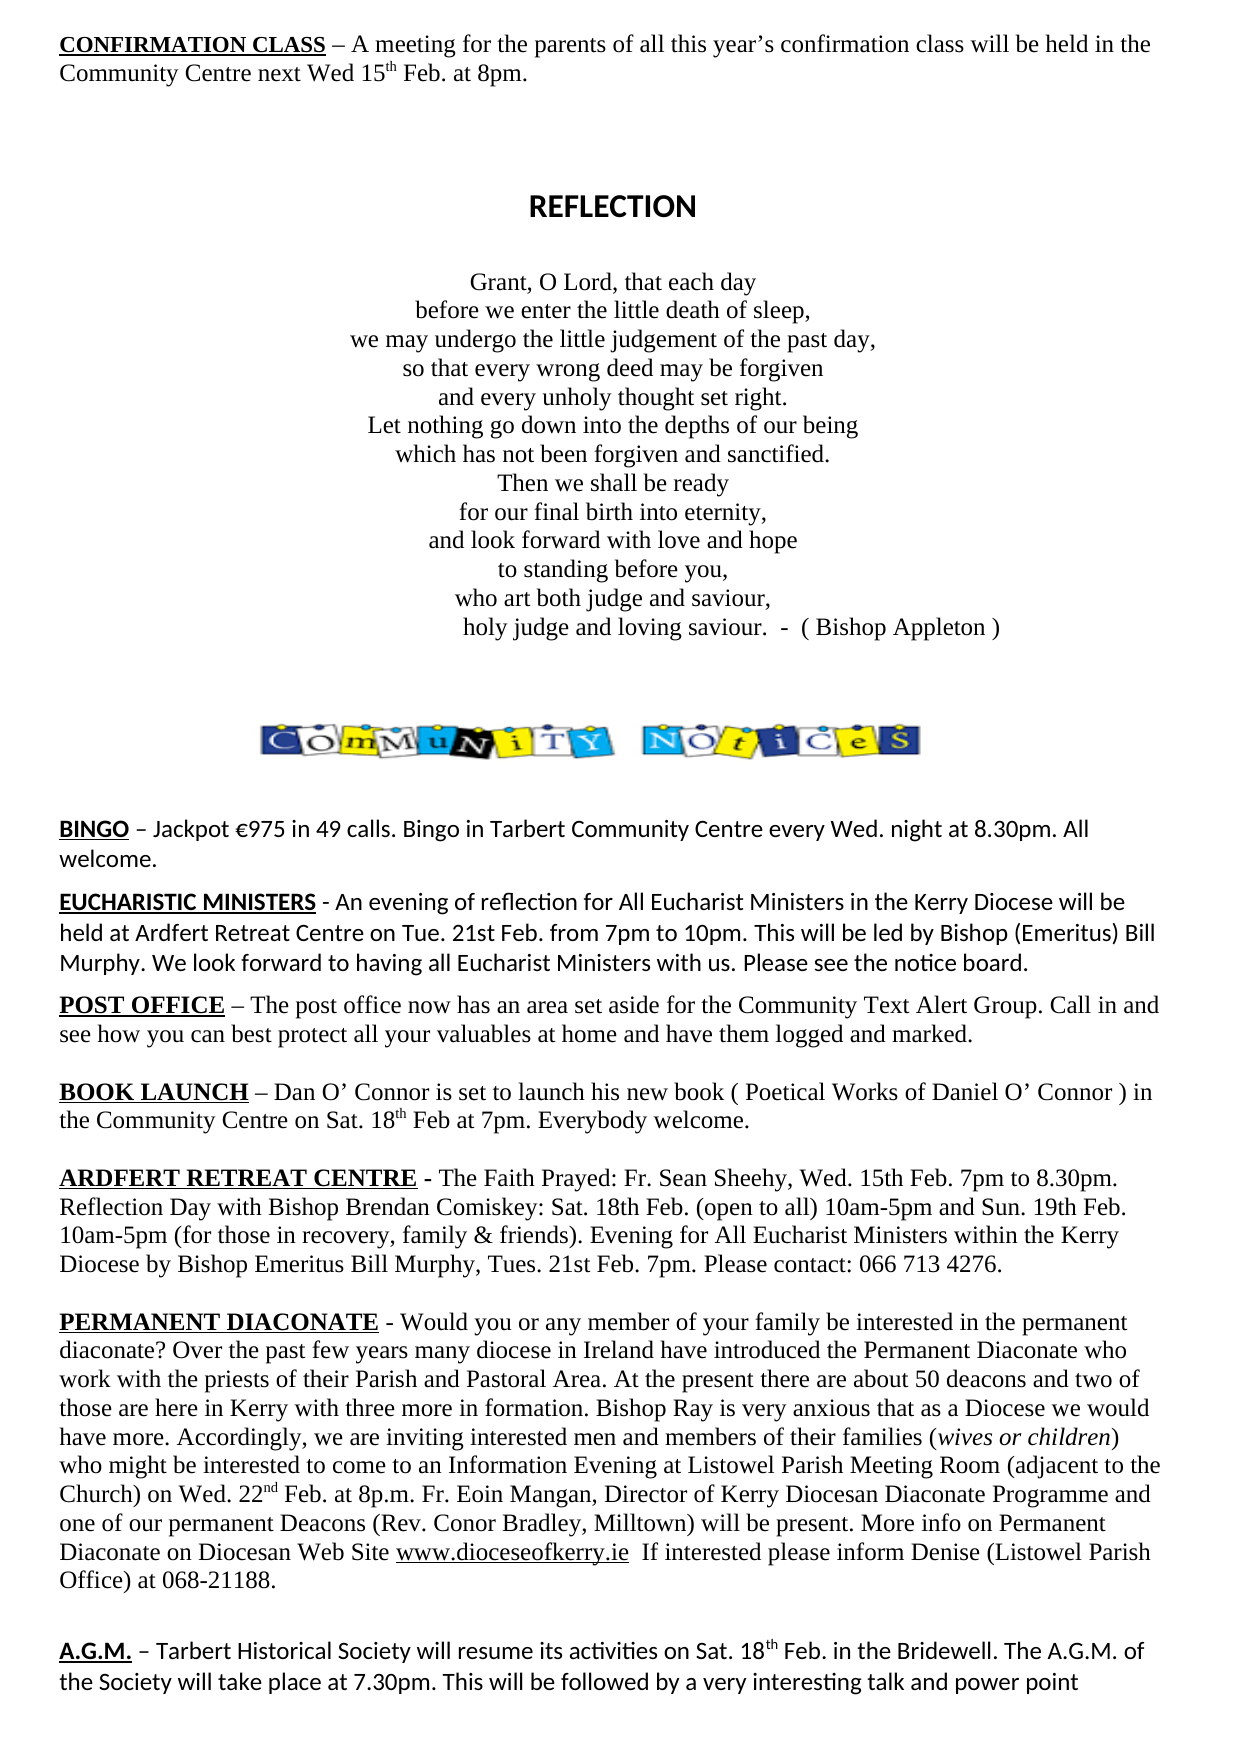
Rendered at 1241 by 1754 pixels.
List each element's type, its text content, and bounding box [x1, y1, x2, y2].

text Grant, O Lord, that each day [59, 267, 1167, 295]
text and look forward with love and hope [59, 525, 1167, 554]
text which has not been forgiven and sanctified. [59, 439, 1167, 468]
text BOOK LAUNCH – Dan O’ Connor is set to launch his new book ( Poetical Works of Daniel O’ Connor ) in the Community Centre on Sat. 18th Feb at 7pm. Everybody welcome. [59, 1077, 1167, 1134]
text ARDFERT RETREAT CENTRE - The Faith Prayed: Fr. Sean Sheehy, Wed. 15th Feb. 7pm to 8.30pm. [59, 1163, 1167, 1192]
text and every unholy thought set right. [59, 382, 1167, 410]
text BINGO – Jackpot €975 in 49 calls. Bingo in Tarbert Community Centre every Wed. night at 8.30pm. All welcome. [59, 813, 1167, 874]
text who art both judge and saviour, [59, 583, 1167, 612]
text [59, 1635, 1167, 1696]
text POST OFFICE – The post office now has an area set aside for the Community Text Alert Group. Call in and see how you can best protect all your valuables at home and have them logged and marked. [59, 990, 1167, 1048]
text to standing before you, [59, 554, 1167, 583]
text Let nothing go down into the depths of our being [59, 410, 1167, 439]
text Reflection Day with Bishop Brendan Comiskey: Sat. 18th Feb. (open to all) 10am-5pm and Sun. 19th Feb. 10am-5pm (for those in recovery, family & friends). Evening for All Eucharist Ministers within the Kerry Diocese by Bishop Emeritus Bill Murphy, Tues. 21st Feb. 7pm. Please contact: 066 713 4276. [59, 1192, 1167, 1278]
text we may undergo the little judgement of the past day, [59, 324, 1167, 353]
text before we enter the little death of sleep, [59, 295, 1167, 324]
text so that every wrong deed may be forgiven [59, 353, 1167, 382]
text holy judge and loving saviour. - ( Bishop Appleton ) [59, 612, 1167, 640]
text EUCHARISTIC MINISTERS - An evening of reflection for All Eucharist Ministers in the Kerry Diocese will be held at Ardfert Retreat Centre on Tue. 21st Feb. from 7pm to 10pm. This will be led by Bishop (Emeritus) Bill Murphy. We look forward to having all Eucharist Ministers with us. Please see the notice board. [59, 886, 1167, 978]
text CONFIRMATION CLASS – A meeting for the parents of all this year’s confirmation class will be held in the Community Centre next Wed 15th Feb. at 8pm. [59, 29, 1167, 87]
text REFLECTION [59, 185, 1167, 226]
text Then we shall be ready [59, 468, 1167, 497]
picture [239, 717, 943, 802]
text for our final birth into eternity, [59, 497, 1167, 525]
text PERMANENT DIACONATE - Would you or any member of your family be interested in the permanent diaconate? Over the past few years many diocese in Ireland have introduced the Permanent Diaconate who work with the priests of their Parish and Pastoral Area. At the present there are about 50 deacons and two of those are here in Kerry with three more in formation. Bishop Ray is very anxious that as a Diocese we would have more. Accordingly, we are inviting interested men and members of their families (wives or children) who might be interested to come to an Information Evening at Listowel Parish Meeting Room (adjacent to the Church) on Wed. 22nd Feb. at 8p.m. Fr. Eoin Mangan, Director of Kerry Diocesan Diaconate Programme and one of our permanent Deacons (Rev. Conor Bradley, Milltown) will be present. More info on Permanent Diaconate on Diocesan Web Site www.dioceseofkerry.ie If interested please inform Denise (Listowel Parish Office) at 068-21188. [59, 1307, 1167, 1594]
